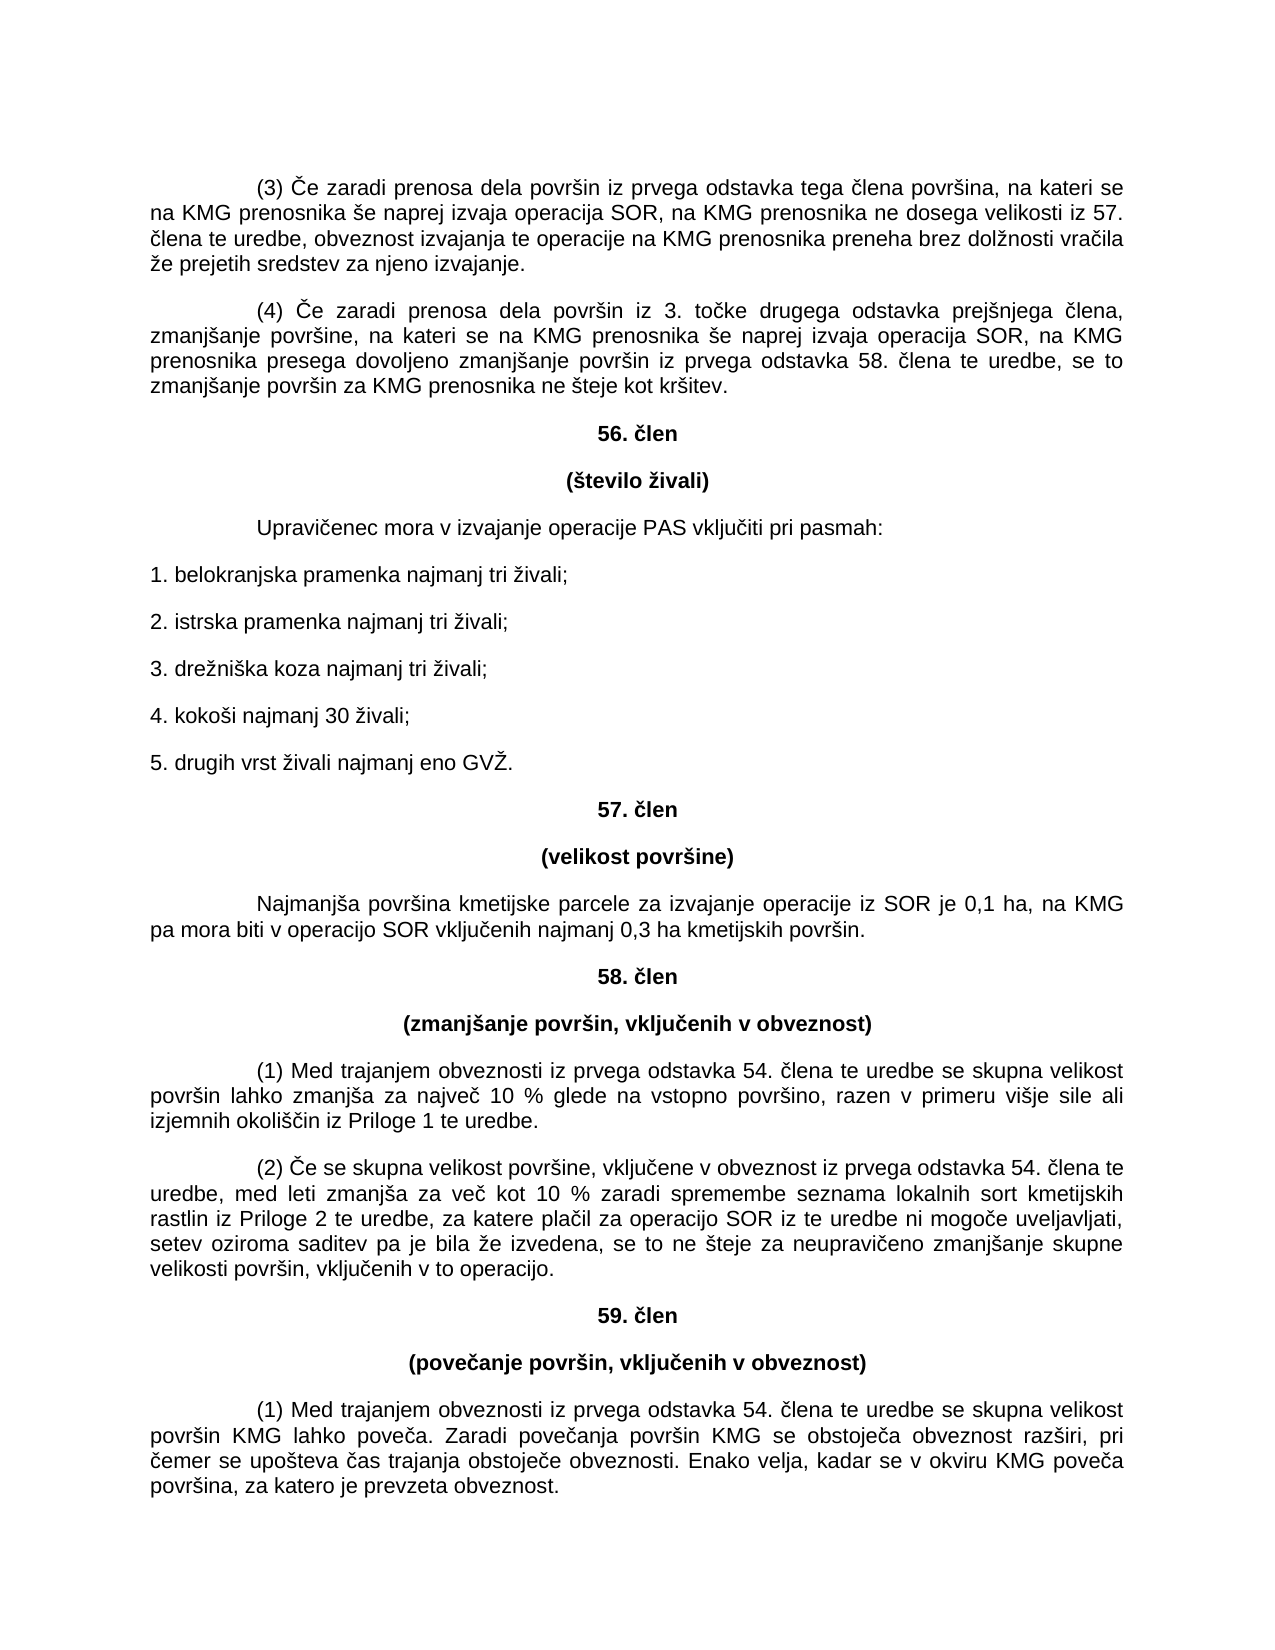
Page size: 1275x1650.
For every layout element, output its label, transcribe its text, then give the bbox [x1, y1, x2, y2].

text Najmanjša površina kmetijske parcele za izvajanje operacije iz SOR je 0,1 ha, na KMG pa mora biti v operacijo SOR vključenih najmanj 0,3 ha kmetijskih površin. [150, 866, 1125, 913]
text 56. člen [150, 370, 1125, 417]
text 58. člen [150, 913, 1125, 961]
text 59. člen [150, 1253, 1125, 1300]
text (povečanje površin, vključenih v obveznost) [150, 1300, 1125, 1372]
text (zmanjšanje površin, vključenih v obveznost) [150, 961, 1125, 1033]
text (3) Če zaradi prenosa dela površin iz prvega odstavka tega člena površina, na kateri se na KMG prenosnika še naprej izvaja operacija SOR, na KMG prenosnika ne dosega velikosti iz 57. člena te uredbe, obveznost izvajanja te operacije na KMG prenosnika preneha brez dolžnosti vračila že prejetih sredstev za njeno izvajanje. [150, 150, 1125, 273]
text (velikost površine) [150, 794, 1125, 866]
text 2. istrska pramenka najmanj tri živali; [150, 609, 1125, 634]
text (4) Če zaradi prenosa dela površin iz 3. točke drugega odstavka prejšnjega člena, zmanjšanje površine, na kateri se na KMG prenosnika še naprej izvaja operacija SOR, na KMG prenosnika presega dovoljeno zmanjšanje površin iz prvega odstavka 58. člena te uredbe, se to zmanjšanje površin za KMG prenosnika ne šteje kot kršitev. [150, 273, 1125, 370]
text 57. člen [150, 747, 1125, 794]
text 1. belokranjska pramenka najmanj tri živali; [150, 562, 1125, 587]
text 3. drežniška koza najmanj tri živali; [150, 656, 1125, 681]
text 4. kokoši najmanj 30 živali; [150, 703, 1125, 728]
text (1) Med trajanjem obveznosti iz prvega odstavka 54. člena te uredbe se skupna velikost površin KMG lahko poveča. Zaradi povečanja površin KMG se obstoječa obveznost razširi, pri čemer se upošteva čas trajanja obstoječe obveznosti. Enako velja, kadar se v okviru KMG poveča površina, za katero je prevzeta obveznost. [150, 1372, 1125, 1498]
text (število živali) [150, 417, 1125, 489]
text Upravičenec mora v izvajanje operacije PAS vključiti pri pasmah: [150, 489, 1125, 540]
text (1) Med trajanjem obveznosti iz prvega odstavka 54. člena te uredbe se skupna velikost površin lahko zmanjša za največ 10 % glede na vstopno površino, razen v primeru višje sile ali izjemnih okoliščin iz Priloge 1 te uredbe. [150, 1033, 1125, 1130]
text (2) Če se skupna velikost površine, vključene v obveznost iz prvega odstavka 54. člena te uredbe, med leti zmanjša za več kot 10 % zaradi spremembe seznama lokalnih sort kmetijskih rastlin iz Priloge 2 te uredbe, za katere plačil za operacijo SOR iz te uredbe ni mogoče uveljavljati, setev oziroma saditev pa je bila že izvedena, se to ne šteje za neupravičeno zmanjšanje skupne velikosti površin, vključenih v to operacijo. [150, 1130, 1125, 1253]
